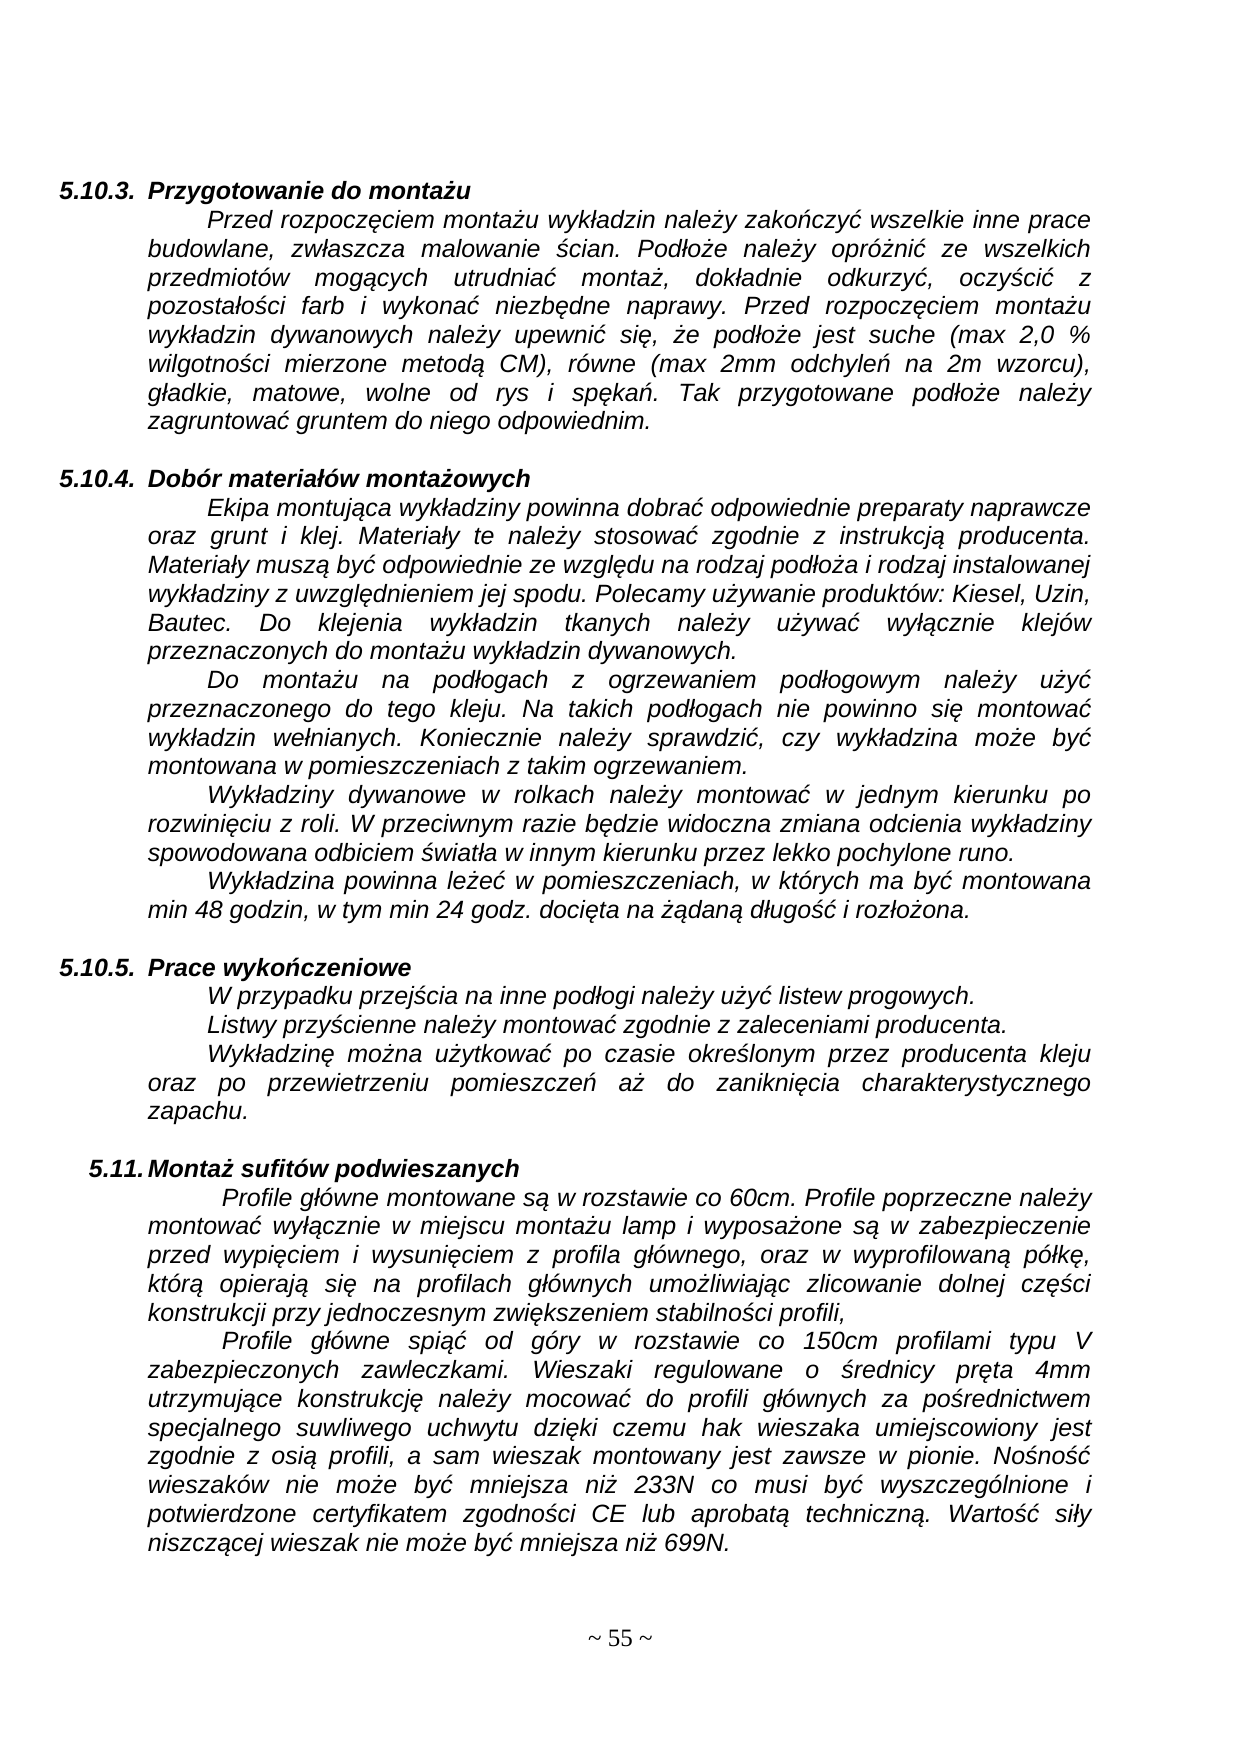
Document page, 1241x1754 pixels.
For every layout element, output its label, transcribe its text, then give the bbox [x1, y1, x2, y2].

list Przygotowanie do montażu [59, 263, 1093, 291]
text Profile główne montowane są w rozstawie co 60cm. Profile poprzeczne należy montować wyłącznie w miejscu montażu lamp i wyposażone są w zabezpieczenie przed wypięciem i wysunięciem z profila głównego, oraz w wyprofilowaną półkę, którą opierają się na profilach głównych umożliwiając zlicowanie dolnej części konstrukcji przy jednoczesnym zwiększeniem stabilności profili, [148, 1269, 1093, 1413]
text Wykładzinę można użytkować po czasie określonym przez producenta kleju oraz po przewietrzeniu pomieszczeń aż do zaniknięcia charakterystycznego zapachu. [148, 1125, 1093, 1211]
text wykładziny z uwzględnieniem jej spodu. Polecamy używanie produktów: Kiesel, Uzin, Bautec. Do klejenia wykładzin tkanych należy używać wyłącznie klejów przeznaczonych do montażu wykładzin dywanowych. [148, 665, 1093, 751]
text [148, 1413, 1093, 1585]
list Montaż sufitów podwieszanych [89, 1240, 1093, 1269]
text Wykładziny dywanowe w rolkach należy montować w jednym kierunku po rozwinięciu z roli. W przeciwnym razie będzie widoczna zmiana odcienia wykładziny spowodowana odbiciem światła w innym kierunku przez lekko pochylone runo. [148, 866, 1093, 953]
text Przed rozpoczęciem montażu wykładzin należy zakończyć wszelkie inne prace budowlane, zwłaszcza malowanie ścian. Podłoże należy opróżnić ze wszelkich przedmiotów mogących utrudniać montaż, dokładnie odkurzyć, oczyścić z pozostałości farb i wykonać niezbędne naprawy. Przed rozpoczęciem montażu wykładzin dywanowych należy upewnić się, że podłoże jest suche (max 2,0 % wilgotności mierzone metodą CM), równe (max 2mm odchyleń na 2m wzorcu), gładkie, matowe, wolne od rys i spękań. Tak przygotowane podłoże należy zagruntować gruntem do niego odpowiednim. [148, 291, 1093, 521]
text Do montażu na podłogach z ogrzewaniem podłogowym należy użyć przeznaczonego do tego kleju. Na takich podłogach nie powinno się montować wykładzin wełnianych. Koniecznie należy sprawdzić, czy wykładzina może być montowana w pomieszczeniach z takim ogrzewaniem. [148, 751, 1093, 866]
text Ekipa montująca wykładziny powinna dobrać odpowiednie preparaty naprawcze oraz grunt i klej. Materiały te należy stosować zgodnie z instrukcją producenta. Materiały muszą być odpowiednie ze względu na rodzaj podłoża i rodzaj instalowanej [148, 579, 1093, 665]
list Dobór materiałów montażowych [59, 550, 1093, 579]
list Prace wykończeniowe [59, 1039, 1093, 1068]
text W przypadku przejścia na inne podłogi należy użyć listew progowych. [148, 1068, 1093, 1096]
text W trakcie montażu należy przestrzegać przepisów prawa i przepisów BHP. W przypadku pojawienia się jakichkolwiek wątpliwości należy skontaktować się z producentem wykładzin. [148, 148, 1093, 234]
text Listwy przyścienne należy montować zgodnie z zaleceniami producenta. [148, 1096, 1093, 1125]
text Wykładzina powinna leżeć w pomieszczeniach, w których ma być montowana min 48 godzin, w tym min 24 godz. docięta na żądaną długość i rozłożona. [148, 953, 1093, 1010]
